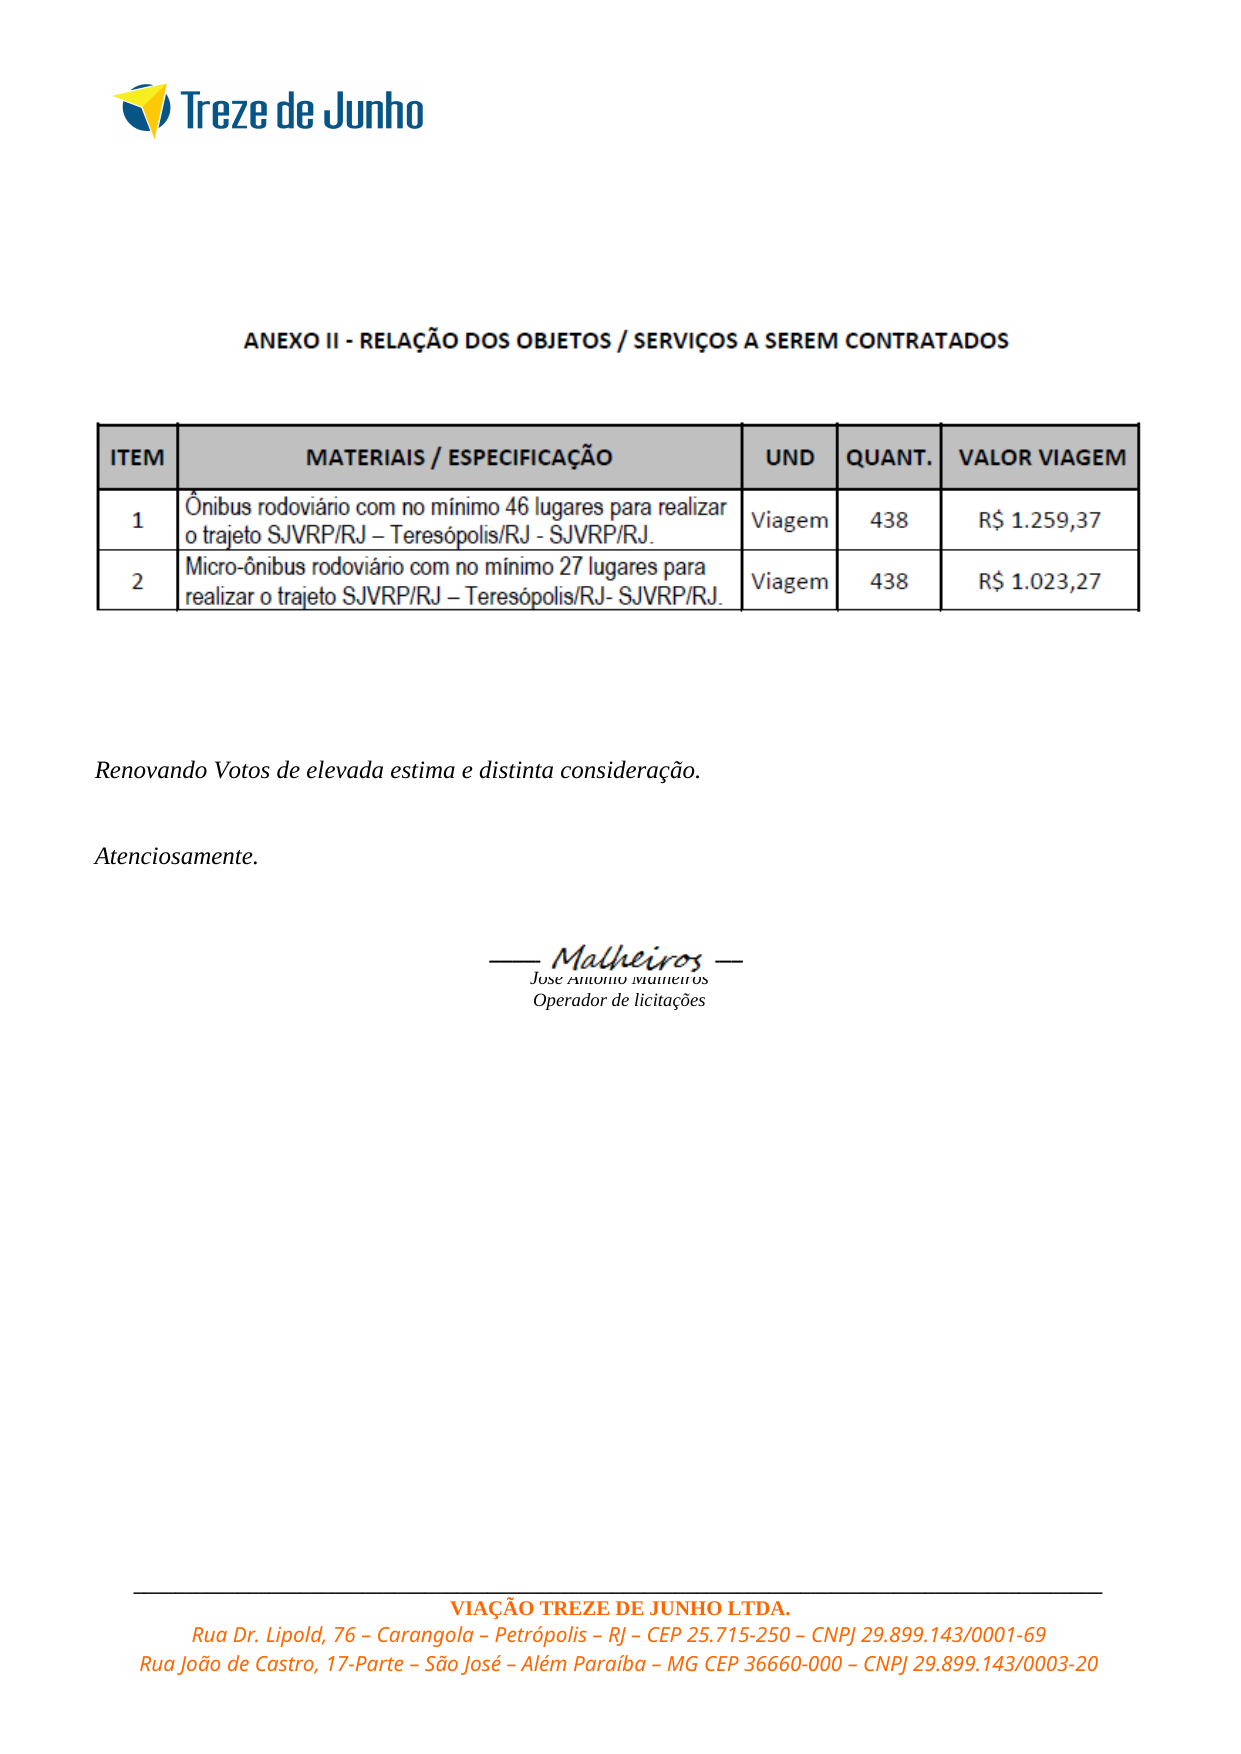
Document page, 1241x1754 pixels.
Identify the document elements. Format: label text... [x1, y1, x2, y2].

picture [540, 937, 716, 977]
text Operador de licitações [94, 989, 1146, 1010]
text José Antônio Malheiros [94, 967, 1146, 989]
text ______________________ [94, 927, 1146, 967]
picture [111, 82, 424, 140]
picture [94, 323, 1146, 622]
text Atenciosamente. [94, 841, 1146, 870]
text Renovando Votos de elevada estima e distinta consideração. [94, 755, 1146, 784]
